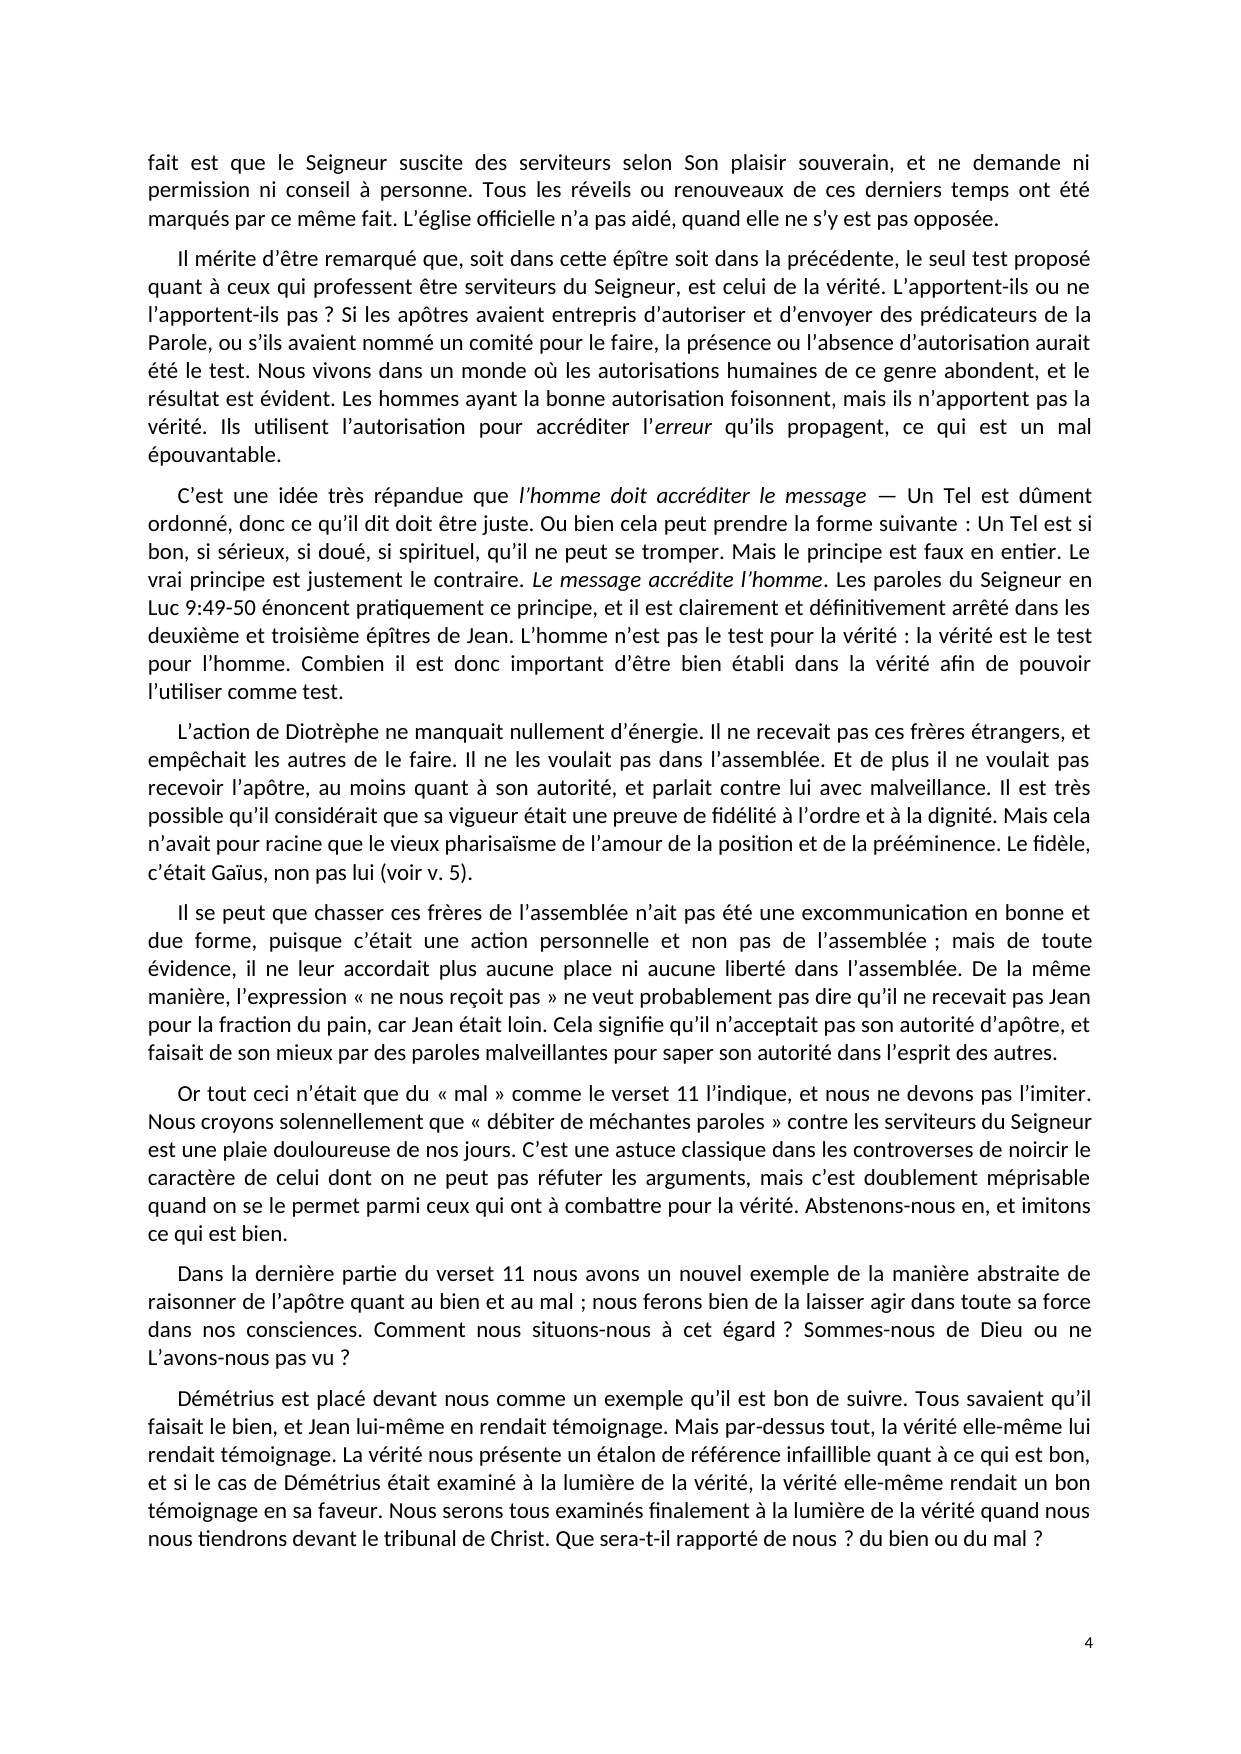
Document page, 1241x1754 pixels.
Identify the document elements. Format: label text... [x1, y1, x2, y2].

text Il mérite d’être remarqué que, soit dans cette épître soit dans la précédente, le seul test proposé quant à ceux qui professent être serviteurs du Seigneur, est celui de la vérité. L’apportent-ils ou ne l’apportent-ils pas ? Si les apôtres avaient entrepris d’autoriser et d’envoyer des prédicateurs de la Parole, ou s’ils avaient nommé un comité pour le faire, la présence ou l’absence d’autorisation aurait été le test. Nous vivons dans un monde où les autorisations humaines de ce genre abondent, et le résultat est évident. Les hommes ayant la bonne autorisation foisonnent, mais ils n’apportent pas la vérité. Ils utilisent l’autorisation pour accréditer l’erreur qu’ils propagent, ce qui est un mal épouvantable. [148, 244, 1093, 468]
text Dans la dernière partie du verset 11 nous avons un nouvel exemple de la manière abstraite de raisonner de l’apôtre quant au bien et au mal ; nous ferons bien de la laisser agir dans toute sa force dans nos consciences. Comment nous situons-nous à cet égard ? Sommes-nous de Dieu ou ne L’avons-nous pas vu ? [148, 1259, 1093, 1371]
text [148, 148, 1093, 232]
text Démétrius est placé devant nous comme un exemple qu’il est bon de suivre. Tous savaient qu’il faisait le bien, et Jean lui-même en rendait témoignage. Mais par-dessus tout, la vérité elle-même lui rendait témoignage. La vérité nous présente un étalon de référence infaillible quant à ce qui est bon, et si le cas de Démétrius était examiné à la lumière de la vérité, la vérité elle-même rendait un bon témoignage en sa faveur. Nous serons tous examinés finalement à la lumière de la vérité quand nous nous tiendrons devant le tribunal de Christ. Que sera-t-il rapporté de nous ? du bien ou du mal ? [148, 1384, 1093, 1552]
text Or tout ceci n’était que du « mal » comme le verset 11 l’indique, et nous ne devons pas l’imiter. Nous croyons solennellement que « débiter de méchantes paroles » contre les serviteurs du Seigneur est une plaie douloureuse de nos jours. C’est une astuce classique dans les controverses de noircir le caractère de celui dont on ne peut pas réfuter les arguments, mais c’est doublement méprisable quand on se le permet parmi ceux qui ont à combattre pour la vérité. Abstenons-nous en, et imitons ce qui est bien. [148, 1079, 1093, 1247]
text L’action de Diotrèphe ne manquait nullement d’énergie. Il ne recevait pas ces frères étrangers, et empêchait les autres de le faire. Il ne les voulait pas dans l’assemblée. Et de plus il ne voulait pas recevoir l’apôtre, au moins quant à son autorité, et parlait contre lui avec malveillance. Il est très possible qu’il considérait que sa vigueur était une preuve de fidélité à l’ordre et à la dignité. Mais cela n’avait pour racine que le vieux pharisaïsme de l’amour de la position et de la prééminence. Le fidèle, c’était Gaïus, non pas lui (voir v. 5). [148, 717, 1093, 886]
text C’est une idée très répandue que l’homme doit accréditer le message — Un Tel est dûment ordonné, donc ce qu’il dit doit être juste. Ou bien cela peut prendre la forme suivante : Un Tel est si bon, si sérieux, si doué, si spirituel, qu’il ne peut se tromper. Mais le principe est faux en entier. Le vrai principe est justement le contraire. Le message accrédite l’homme. Les paroles du Seigneur en Luc 9:49-50 énoncent pratiquement ce principe, et il est clairement et définitivement arrêté dans les deuxième et troisième épîtres de Jean. L’homme n’est pas le test pour la vérité : la vérité est le test pour l’homme. Combien il est donc important d’être bien établi dans la vérité afin de pouvoir l’utiliser comme test. [148, 481, 1093, 705]
text Il se peut que chasser ces frères de l’assemblée n’ait pas été une excommunication en bonne et due forme, puisque c’était une action personnelle et non pas de l’assemblée ; mais de toute évidence, il ne leur accordait plus aucune place ni aucune liberté dans l’assemblée. De la même manière, l’expression « ne nous reçoit pas » ne veut probablement pas dire qu’il ne recevait pas Jean pour la fraction du pain, car Jean était loin. Cela signifie qu’il n’acceptait pas son autorité d’apôtre, et faisait de son mieux par des paroles malveillantes pour saper son autorité dans l’esprit des autres. [148, 898, 1093, 1066]
